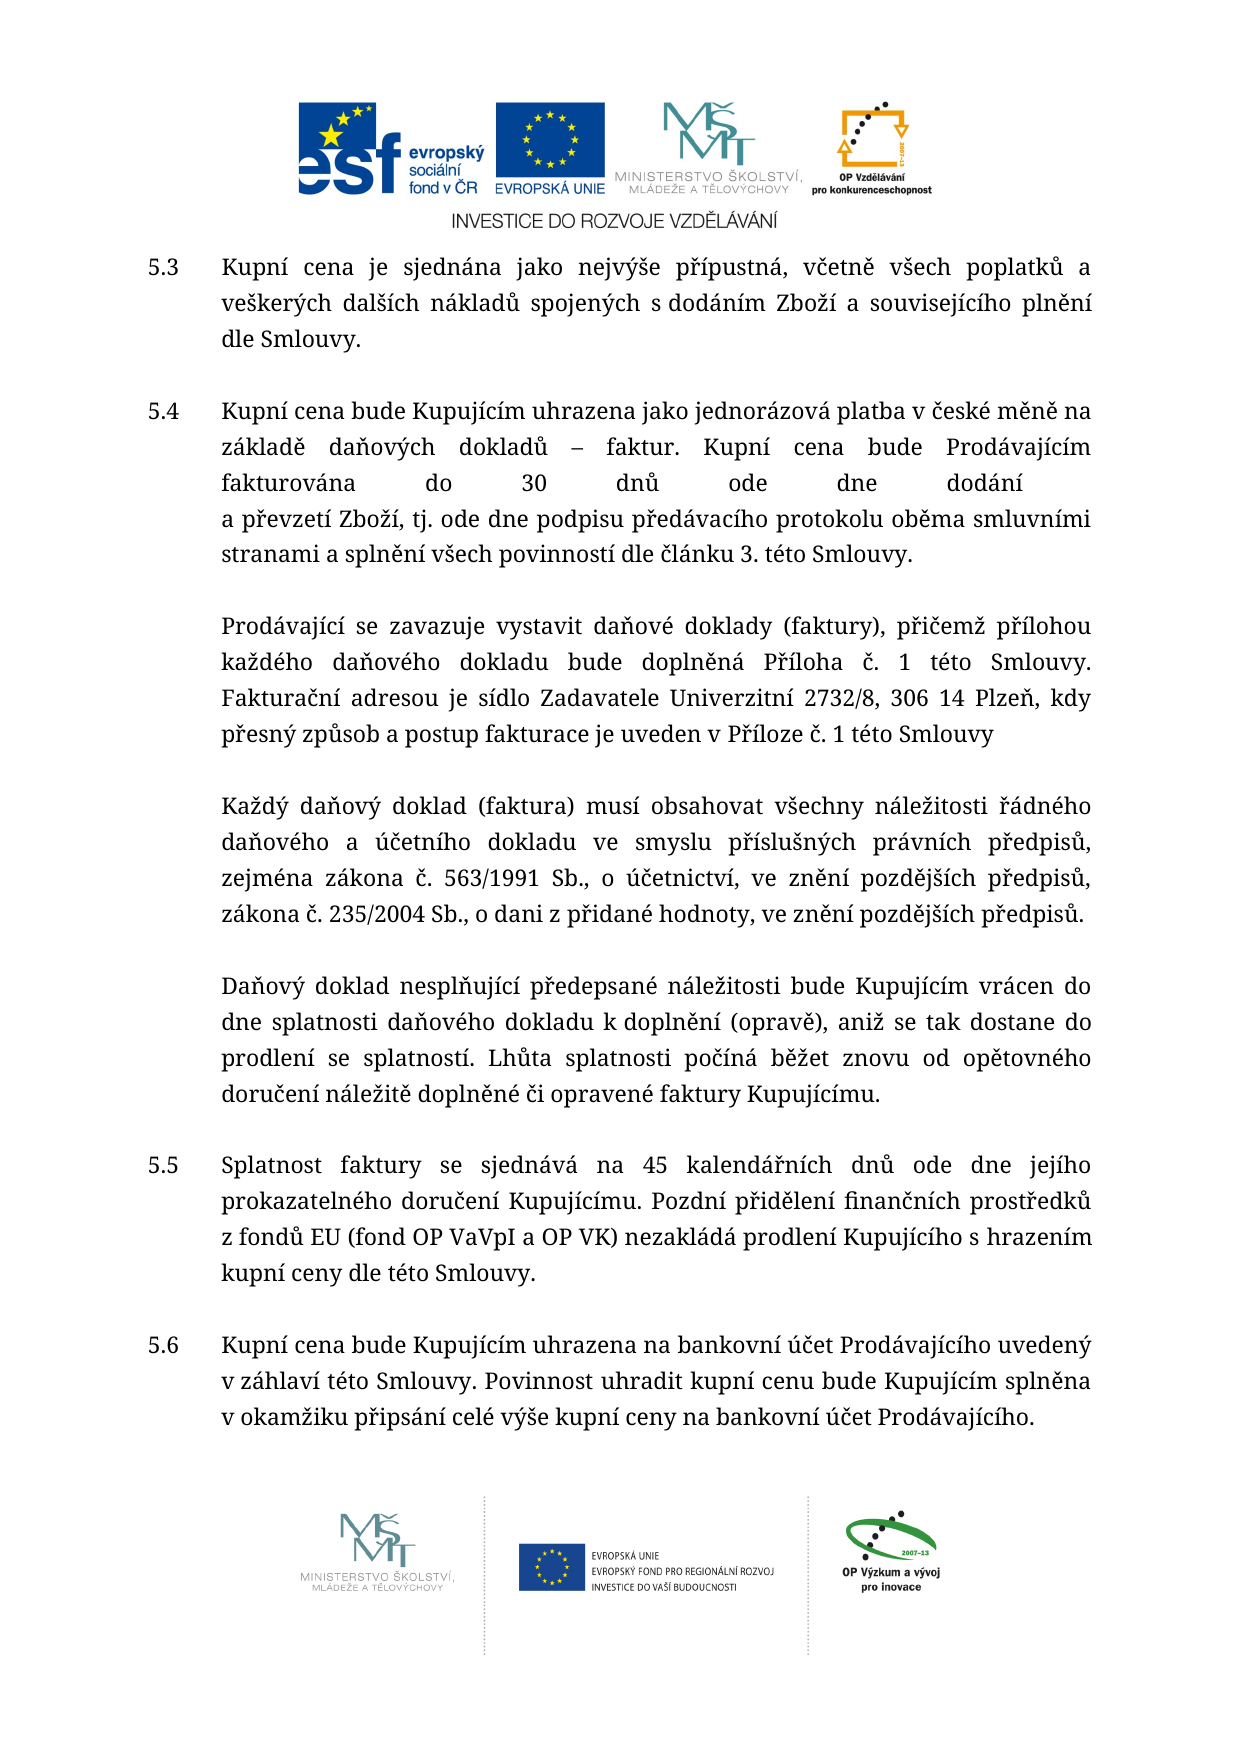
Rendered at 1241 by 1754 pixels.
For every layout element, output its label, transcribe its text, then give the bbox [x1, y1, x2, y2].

text Prodávající se zavazuje vystavit daňové doklady (faktury), přičemž přílohou každého daňového dokladu bude doplněná Příloha č. 1 této Smlouvy. Fakturační adresou je sídlo Zadavatele Univerzitní 2732/8, 306 14 Plzeň, kdy přesný způsob a postup fakturace je uveden v Příloze č. 1 této Smlouvy [221, 610, 1093, 749]
picture [265, 1470, 975, 1681]
text 5.3 Kupní cena je sjednána jako nejvýše přípustná, včetně všech poplatků a veškerých dalších nákladů spojených s dodáním Zboží a souvisejícího plnění dle Smlouvy. [148, 251, 1093, 354]
text 5.6 Kupní cena bude Kupujícím uhrazena na bankovní účet Prodávajícího uvedený v záhlaví této Smlouvy. Povinnost uhradit kupní cenu bude Kupujícím splněna v okamžiku připsání celé výše kupní ceny na bankovní účet Prodávajícího. [148, 1329, 1093, 1432]
text Každý daňový doklad (faktura) musí obsahovat všechny náležitosti řádného daňového a účetního dokladu ve smyslu příslušných právních předpisů, zejména zákona č. 563/1991 Sb., o účetnictví, ve znění pozdějších předpisů, zákona č. 235/2004 Sb., o dani z přidané hodnoty, ve znění pozdějších předpisů. [221, 790, 1093, 929]
picture [265, 73, 975, 251]
text 5.4 Kupní cena bude Kupujícím uhrazena jako jednorázová platba v české měně na základě daňových dokladů – faktur. Kupní cena bude Prodávajícím fakturována do 30 dnů ode dne dodání a převzetí Zboží, tj. ode dne podpisu předávacího protokolu oběma smluvními stranami a splnění všech povinností dle článku 3. této Smlouvy. [148, 395, 1093, 570]
text 5.5 Splatnost faktury se sjednává na 45 kalendářních dnů ode dne jejího prokazatelného doručení Kupujícímu. Pozdní přidělení finančních prostředků z fondů EU (fond OP VaVpI a OP VK) nezakládá prodlení Kupujícího s hrazením kupní ceny dle této Smlouvy. [148, 1149, 1093, 1288]
text Daňový doklad nesplňující předepsané náležitosti bude Kupujícím vrácen do dne splatnosti daňového dokladu k doplnění (opravě), aniž se tak dostane do prodlení se splatností. Lhůta splatnosti počíná běžet znovu od opětovného doručení náležitě doplněné či opravené faktury Kupujícímu. [221, 970, 1093, 1109]
